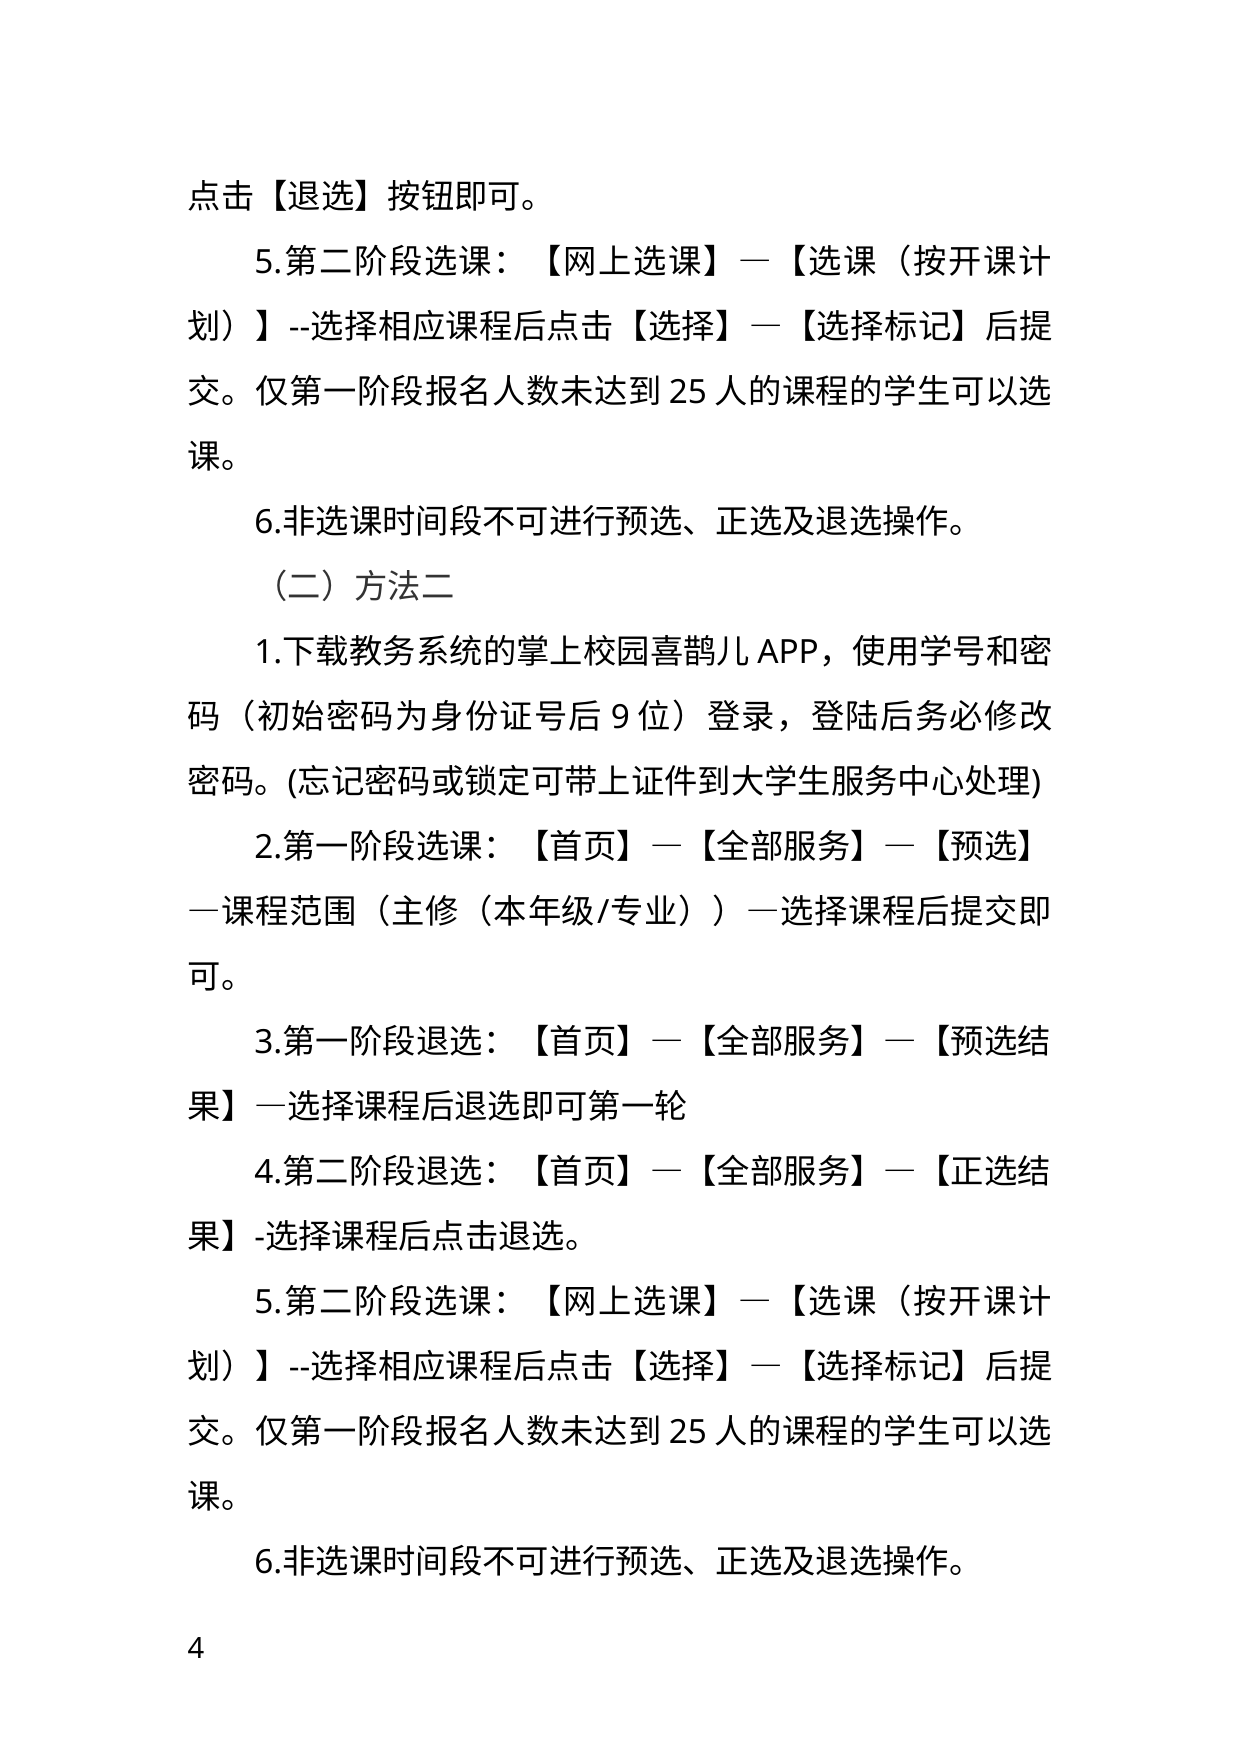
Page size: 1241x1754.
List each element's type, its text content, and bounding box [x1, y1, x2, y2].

text 3.第一阶段退选：【首页】—【全部服务】—【预选结果】—选择课程后退选即可第一轮 [187, 1007, 1053, 1137]
text （二）方法二 [187, 552, 1053, 617]
text 5.第二阶段选课：【网上选课】—【选课（按开课计划）】--选择相应课程后点击【选择】—【选择标记】后提交。仅第一阶段报名人数未达到25人的课程的学生可以选课。 [187, 227, 1053, 487]
text 1.下载教务系统的掌上校园喜鹊儿APP，使用学号和密码（初始密码为身份证号后9位）登录，登陆后务必修改密码。(忘记密码或锁定可带上证件到大学生服务中心处理) [187, 617, 1053, 812]
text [187, 162, 1053, 227]
text 6.非选课时间段不可进行预选、正选及退选操作。 [187, 1527, 1053, 1592]
text 2.第一阶段选课：【首页】—【全部服务】—【预选】—课程范围（主修（本年级/专业））—选择课程后提交即可。 [187, 812, 1053, 1007]
text 4.第二阶段退选：【首页】—【全部服务】—【正选结果】-选择课程后点击退选。 [187, 1137, 1053, 1267]
text 5.第二阶段选课：【网上选课】—【选课（按开课计划）】--选择相应课程后点击【选择】—【选择标记】后提交。仅第一阶段报名人数未达到25人的课程的学生可以选课。 [187, 1267, 1053, 1527]
text 6.非选课时间段不可进行预选、正选及退选操作。 [187, 487, 1053, 552]
